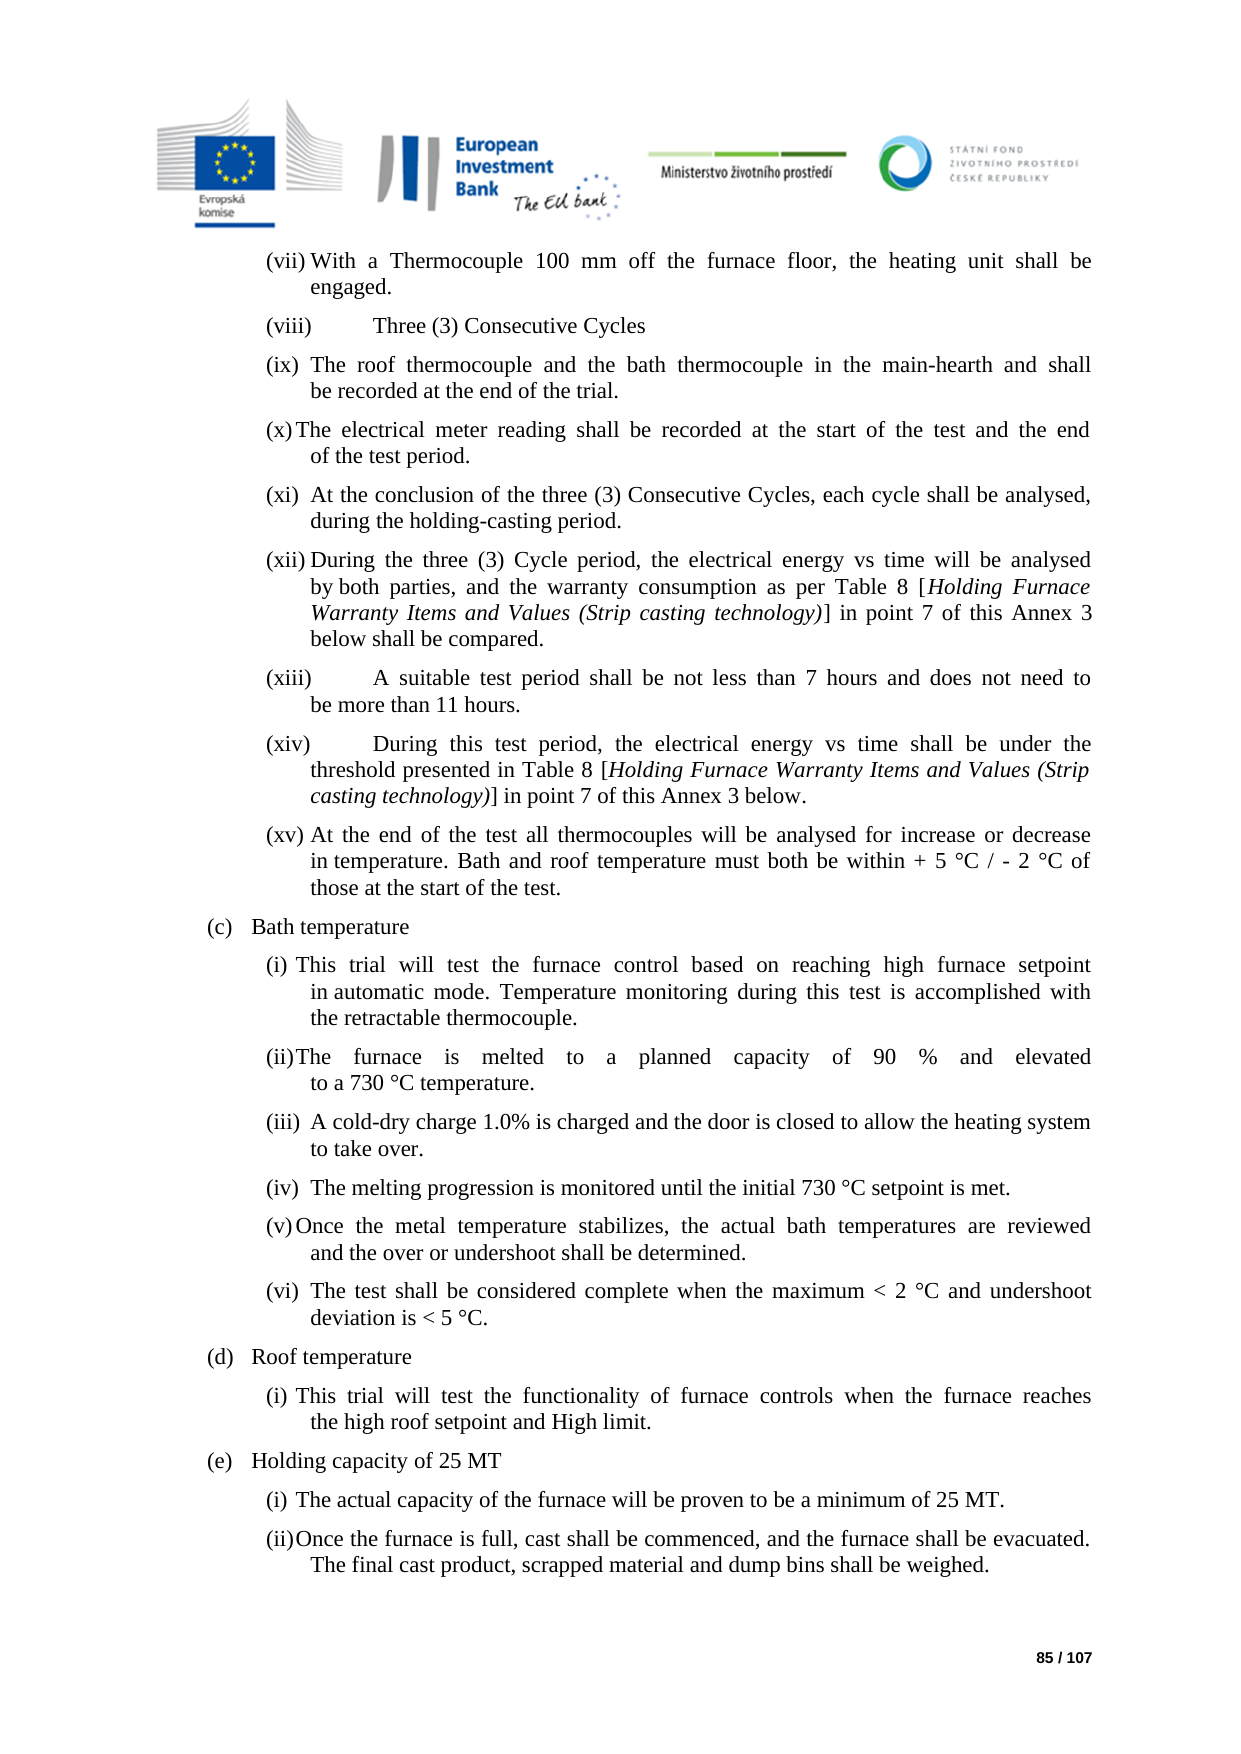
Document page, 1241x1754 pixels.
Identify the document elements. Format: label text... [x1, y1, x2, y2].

text Three (3) Consecutive Cycles [266, 312, 1092, 338]
text The electrical meter reading shall be recorded at the start of the test and the end of the test period. [266, 416, 1092, 469]
text During this test period, the electrical energy vs time shall be under the threshold presented in Table 8 [Holding Furnace Warranty Items and Values (Strip casting technology)] in point 7 of this Annex 3 below. [266, 729, 1092, 809]
text The melting progression is monitored until the initial 730 °C setpoint is met. [266, 1173, 1092, 1200]
text Once the furnace is full, cast shall be commenced, and the furnace shall be evacuated. The final cast product, scrapped material and dump bins shall be weighed. [266, 1524, 1092, 1577]
text During the three (3) Cycle period, the electrical energy vs time will be analysed by both parties, and the warranty consumption as per Table 8 [Holding Furnace Warranty Items and Values (Strip casting technology)] in point 7 of this Annex 3 below shall be compared. [266, 546, 1092, 652]
text At the end of the test all thermocouples will be analysed for increase or decrease in temperature. Bath and roof temperature must both be within + 5 °C / - 2 °C of those at the start of the test. [266, 821, 1092, 900]
text Bath temperature [207, 913, 1092, 939]
text Once the metal temperature stabilizes, the actual bath temperatures are reviewed and the over or undershoot shall be determined. [266, 1212, 1092, 1265]
text With a Thermocouple 100 mm off the furnace floor, the heating unit shall be engaged. [266, 247, 1092, 299]
text The roof thermocouple and the bath thermocouple in the main-hearth and shall be recorded at the end of the trial. [266, 351, 1092, 403]
text A cold-dry charge 1.0% is charged and the door is closed to allow the heating system to take over. [266, 1108, 1092, 1161]
text A suitable test period shall be not less than 7 hours and does not need to be more than 11 hours. [266, 664, 1092, 717]
text Holding capacity of 25 MT [207, 1447, 1092, 1473]
text The actual capacity of the furnace will be proven to be a minimum of 25 MT. [266, 1486, 1092, 1512]
text This trial will test the functionality of furnace controls when the furnace reaches the high roof setpoint and High limit. [266, 1382, 1092, 1434]
text This trial will test the furnace control based on reaching high furnace setpoint in automatic mode. Temperature monitoring during this test is accomplished with the retractable thermocouple. [266, 952, 1092, 1031]
text At the conclusion of the three (3) Consecutive Cycles, each cycle shall be analysed, during the holding-casting period. [266, 481, 1092, 534]
picture [147, 87, 1093, 235]
text The furnace is melted to a planned capacity of 90 % and elevated to a 730 °C temperature. [266, 1043, 1092, 1096]
text The test shall be considered complete when the maximum < 2 °C and undershoot deviation is < 5 °C. [266, 1278, 1092, 1330]
text Roof temperature [207, 1343, 1092, 1369]
